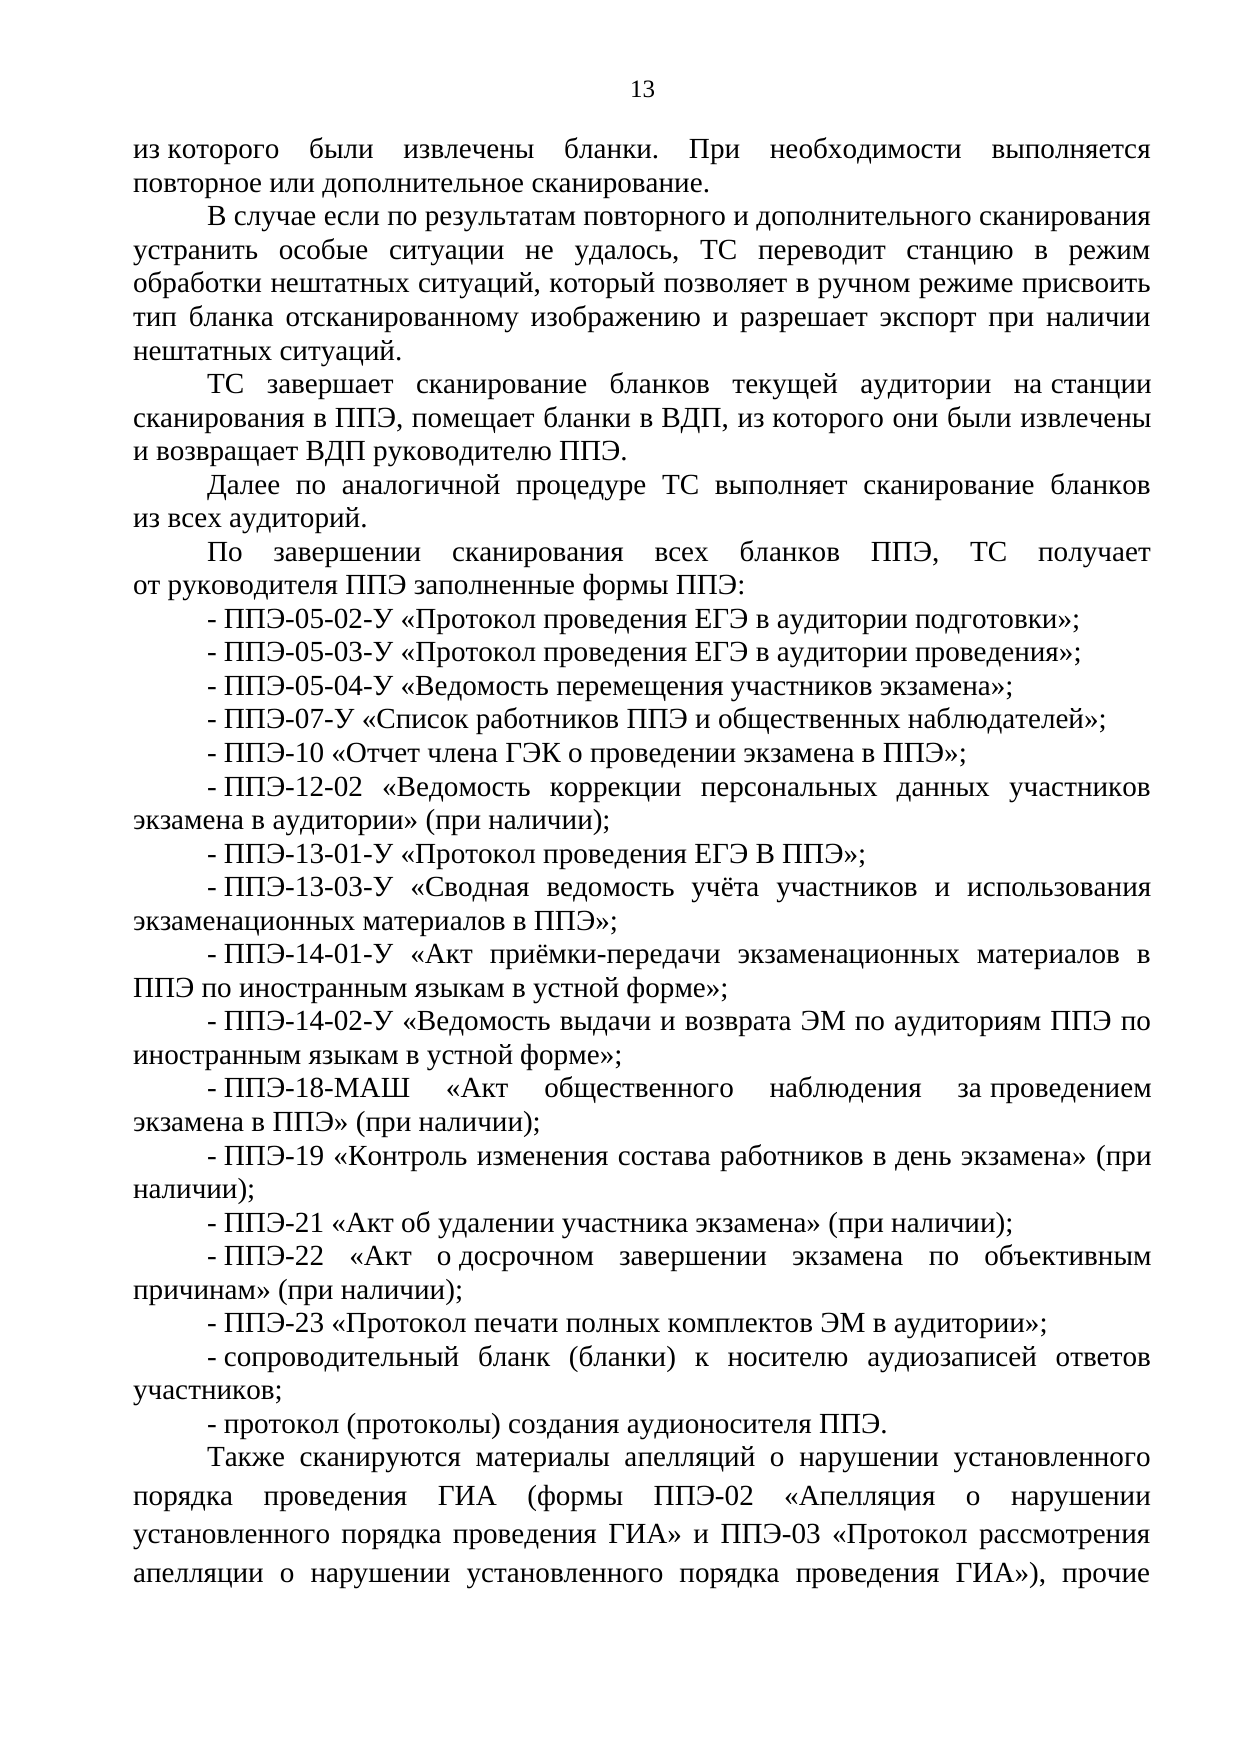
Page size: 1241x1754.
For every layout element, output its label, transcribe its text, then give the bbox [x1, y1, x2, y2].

text - ППЭ-12-02 «Ведомость коррекции персональных данных участников экзамена в аудитории» (при наличии); [133, 769, 1152, 836]
text - ППЭ-13-03-У «Сводная ведомость учёта участников и использования экзаменационных материалов в ППЭ»; [133, 869, 1152, 936]
text - ППЭ-05-02-У «Протокол проведения ЕГЭ в аудитории подготовки»; [133, 601, 1152, 634]
text - ППЭ-22 «Акт о досрочном завершении экзамена по объективным причинам» (при наличии); [133, 1238, 1152, 1305]
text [133, 1439, 1152, 1589]
text - ППЭ-07-У «Список работников ППЭ и общественных наблюдателей»; [133, 702, 1152, 735]
text - ППЭ-10 «Отчет члена ГЭК о проведении экзамена в ППЭ»; [133, 735, 1152, 769]
text - ППЭ-14-01-У «Акт приёмки-передачи экзаменационных материалов в ППЭ по иностранным языкам в устной форме»; [133, 936, 1152, 1003]
text - ППЭ-19 «Контроль изменения состава работников в день экзамена» (при наличии); [133, 1138, 1152, 1205]
text - ППЭ-05-03-У «Протокол проведения ЕГЭ в аудитории проведения»; [133, 634, 1152, 668]
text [133, 131, 1152, 198]
text - протокол (протоколы) создания аудионосителя ППЭ. [133, 1406, 1152, 1439]
text - ППЭ-13-01-У «Протокол проведения ЕГЭ В ППЭ»; [133, 836, 1152, 869]
text - ППЭ-05-04-У «Ведомость перемещения участников экзамена»; [133, 668, 1152, 702]
text - сопроводительный бланк (бланки) к носителю аудиозаписей ответов участников; [133, 1339, 1152, 1406]
text - ППЭ-14-02-У «Ведомость выдачи и возврата ЭМ по аудиториям ППЭ по иностранным языкам в устной форме»; [133, 1003, 1152, 1071]
text ТС завершает сканирование бланков текущей аудитории на станции сканирования в ППЭ, помещает бланки в ВДП, из которого они были извлечены и возвращает ВДП руководителю ППЭ. [133, 366, 1152, 467]
text - ППЭ-23 «Протокол печати полных комплектов ЭМ в аудитории»; [133, 1305, 1152, 1339]
text Далее по аналогичной процедуре ТС выполняет сканирование бланков из всех аудиторий. [133, 467, 1152, 534]
text - ППЭ-18-МАШ «Акт общественного наблюдения за проведением экзамена в ППЭ» (при наличии); [133, 1071, 1152, 1138]
text - ППЭ-21 «Акт об удалении участника экзамена» (при наличии); [133, 1205, 1152, 1238]
text В случае если по результатам повторного и дополнительного сканирования устранить особые ситуации не удалось, ТС переводит станцию в режим обработки нештатных ситуаций, который позволяет в ручном режиме присвоить тип бланка отсканированному изображению и разрешает экспорт при наличии нештатных ситуаций. [133, 198, 1152, 366]
text По завершении сканирования всех бланков ППЭ, ТС получает от руководителя ППЭ заполненные формы ППЭ: [133, 534, 1152, 601]
